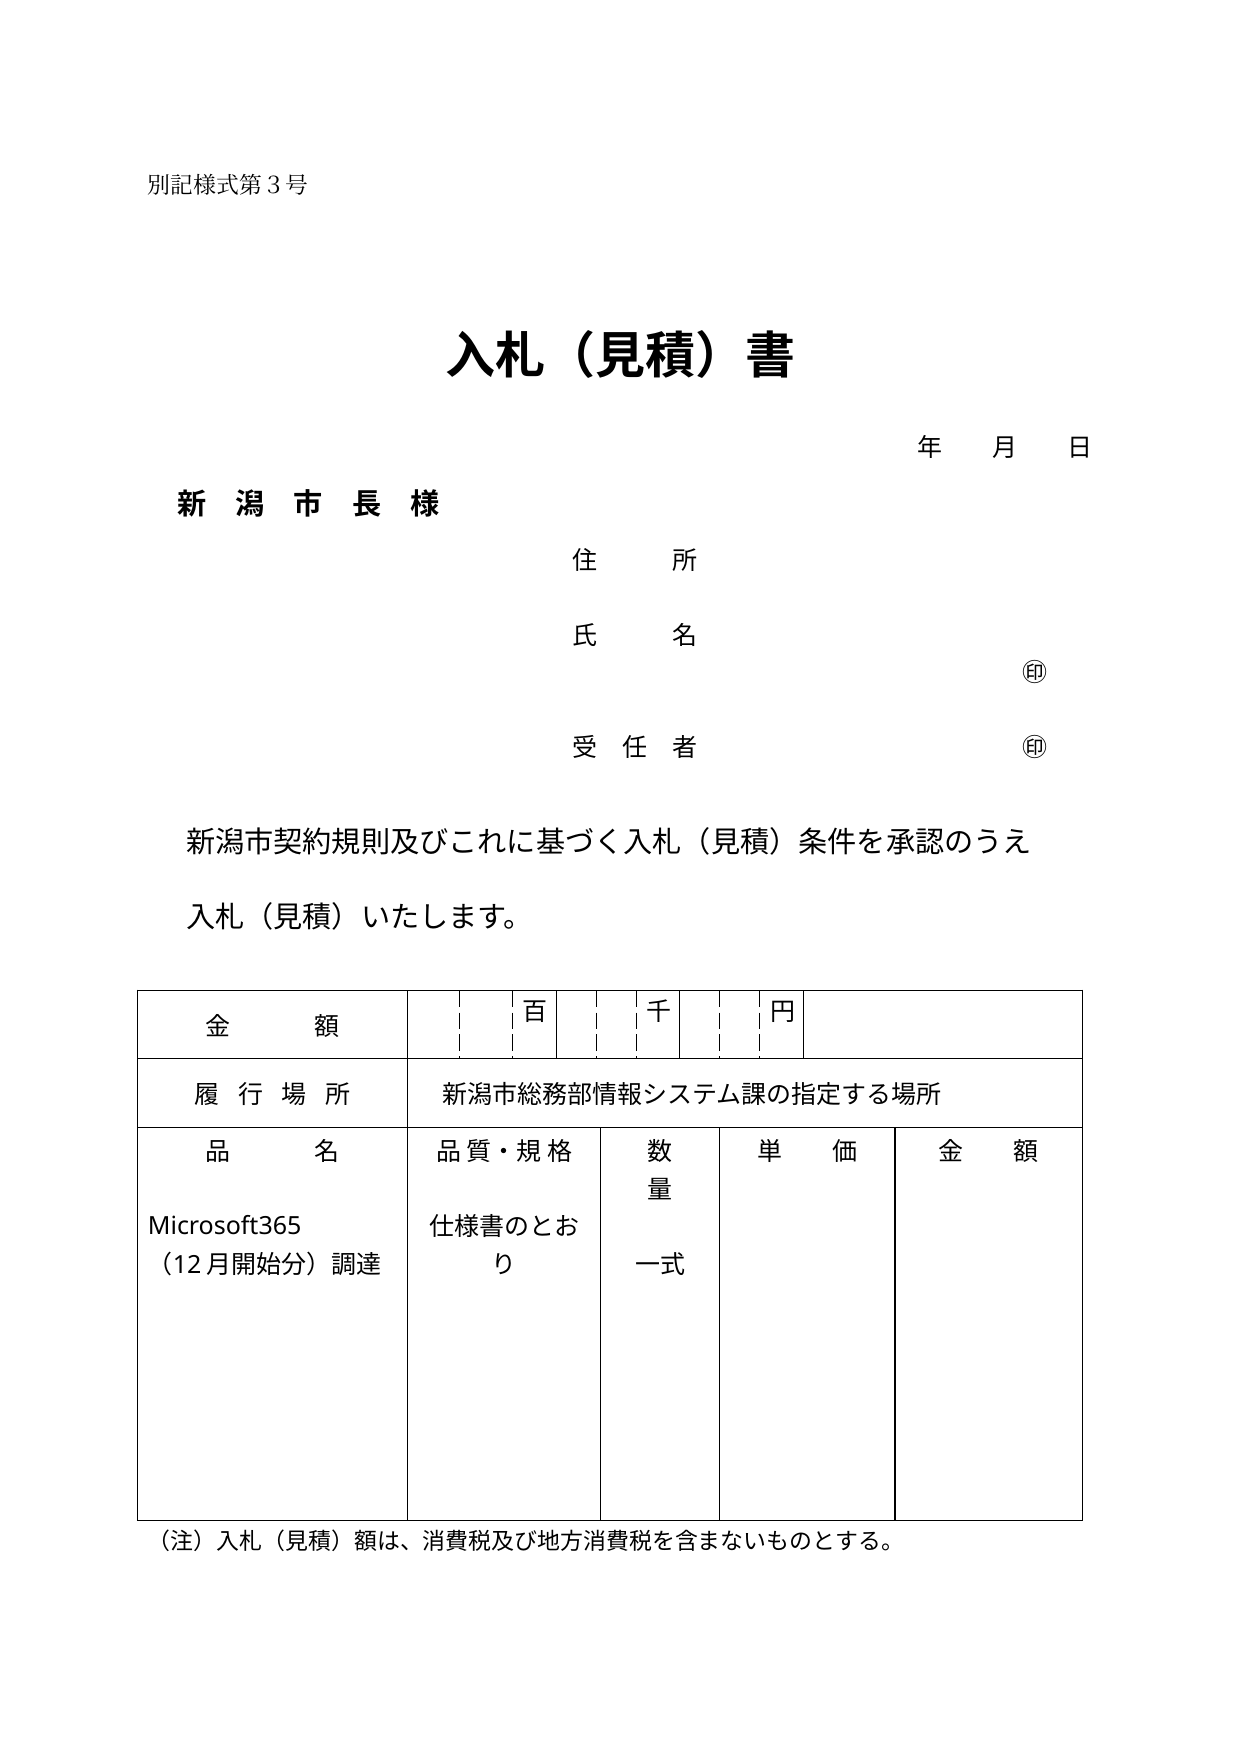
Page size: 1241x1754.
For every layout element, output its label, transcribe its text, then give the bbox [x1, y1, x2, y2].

table_cell 品名 Microsoft365 （12月開始分）調達 [138, 1128, 407, 1520]
table_header [804, 991, 1082, 1058]
table_header [408, 991, 460, 1058]
table_header [557, 991, 596, 1058]
text （注）入札（見積）額は、消費税及び地方消費税を含まないものとする。 [148, 1521, 1092, 1558]
text 新 潟 市 長 様 [148, 464, 1092, 539]
table_header 百 [512, 991, 556, 1058]
table_header 円 [760, 991, 803, 1058]
table_cell 品 質・規 格 仕様書のとおり [408, 1128, 600, 1520]
table_header 金額 [138, 991, 407, 1058]
text 入札（見積）書 [148, 314, 1092, 389]
table_header [680, 991, 719, 1058]
text 入札（見積）いたします。 [186, 877, 1092, 952]
text 氏 名 [148, 614, 1092, 652]
text 別記様式第３号 [148, 164, 1092, 202]
text 新潟市契約規則及びこれに基づく入札（見積）条件を承認のうえ [186, 802, 1092, 877]
table_header [460, 991, 512, 1058]
text 住 所 [148, 539, 1092, 577]
text 受 任 者 ㊞ [148, 727, 1092, 764]
table_cell 金 額 [896, 1128, 1082, 1520]
text 年 月 日 [148, 427, 1092, 464]
table_cell 数 量 一式 [601, 1128, 719, 1520]
text ㊞ [148, 652, 1092, 689]
table_cell 履行場所 [138, 1059, 407, 1127]
table_header 千 [636, 991, 679, 1058]
table_header [596, 991, 636, 1058]
table_header [720, 991, 759, 1058]
table_cell 新潟市総務部情報システム課の指定する場所 [408, 1059, 1082, 1127]
table_cell 単 価 [720, 1128, 894, 1520]
